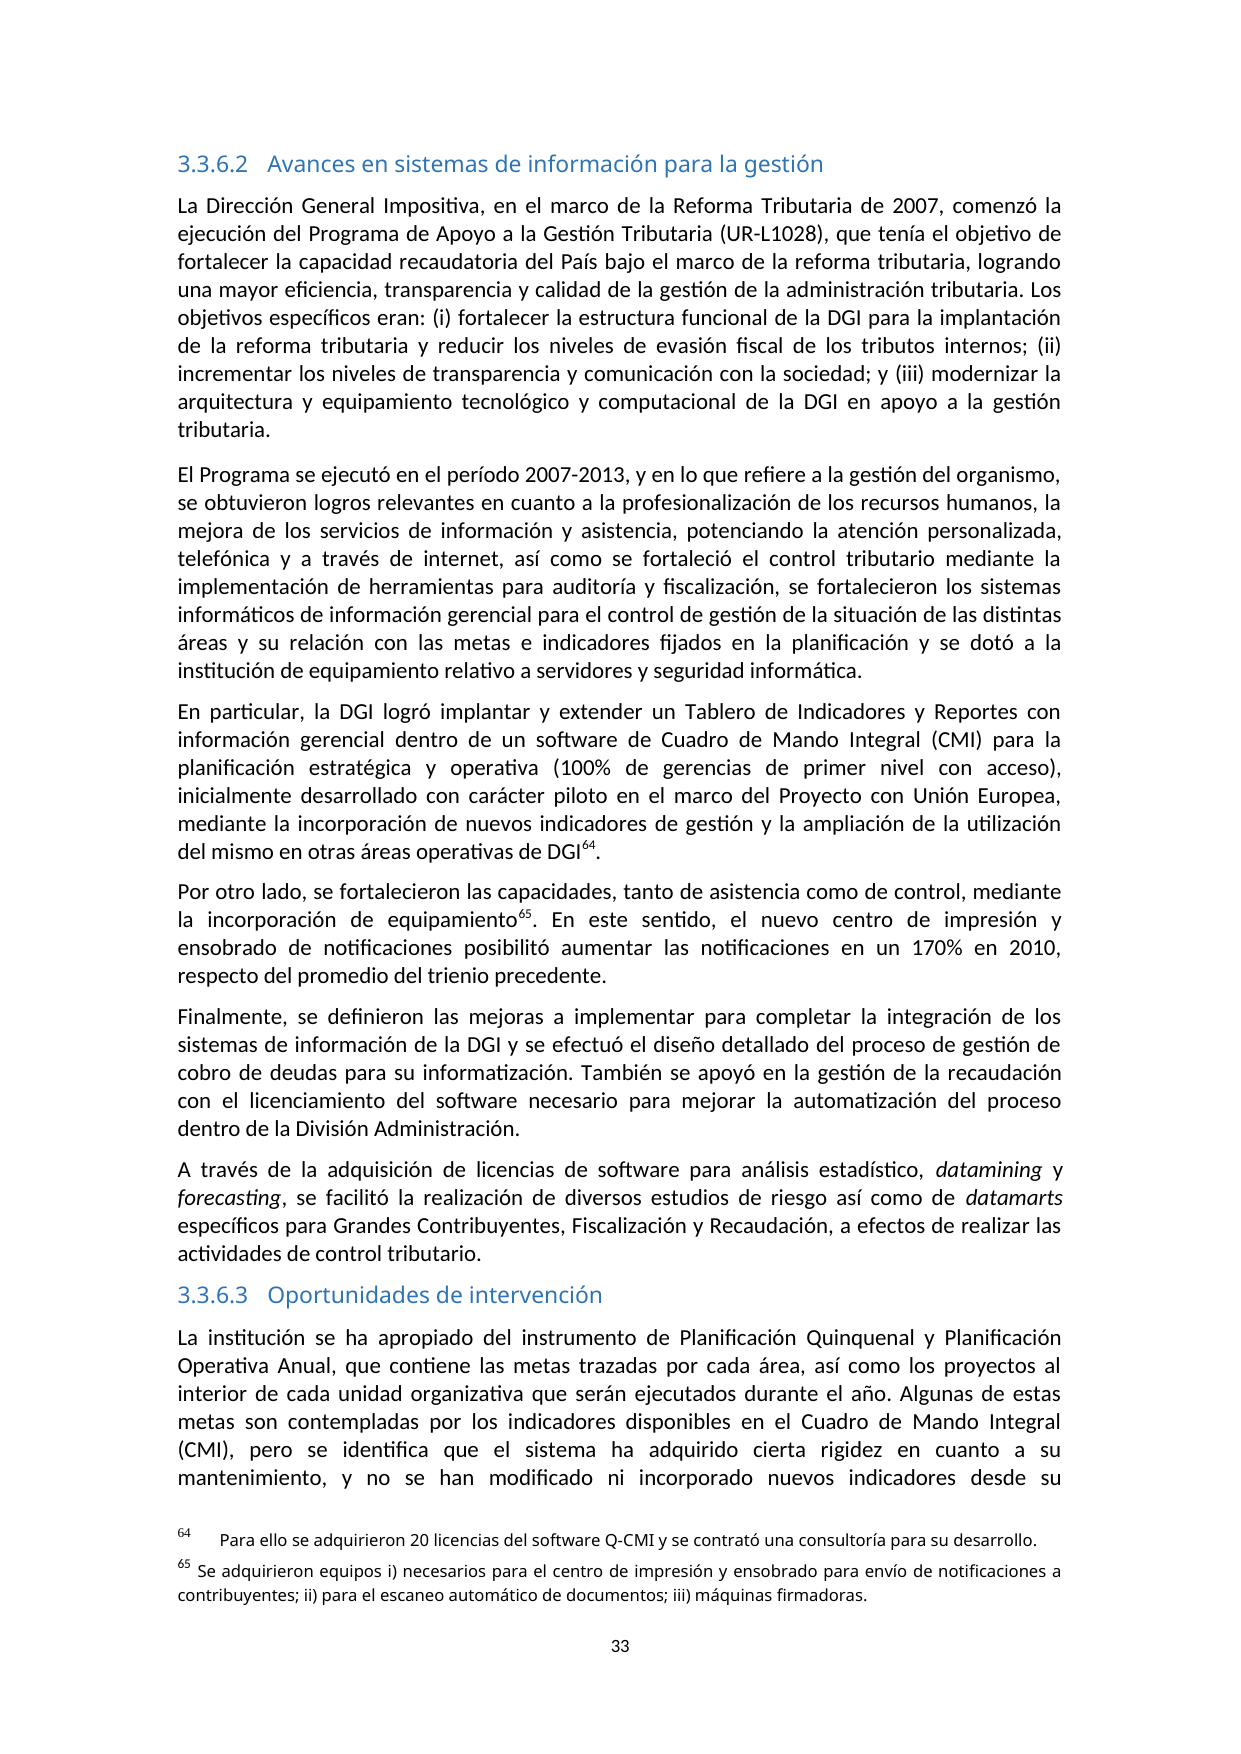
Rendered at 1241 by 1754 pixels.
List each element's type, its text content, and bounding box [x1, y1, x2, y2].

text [177, 1323, 1063, 1491]
text El Programa se ejecutó en el período 2007-2013, y en lo que refiere a la gestión del organismo, se obtuvieron logros relevantes en cuanto a la profesionalización de los recursos humanos, la mejora de los servicios de información y asistencia, potenciando la atención personalizada, telefónica y a través de internet, así como se fortaleció el control tributario mediante la implementación de herramientas para auditoría y fiscalización, se fortalecieron los sistemas informáticos de información gerencial para el control de gestión de la situación de las distintas áreas y su relación con las metas e indicadores fijados en la planificación y se dotó a la institución de equipamiento relativo a servidores y seguridad informática. [177, 460, 1063, 684]
text En particular, la DGI logró implantar y extender un Tablero de Indicadores y Reportes con información gerencial dentro de un software de Cuadro de Mando Integral (CMI) para la planificación estratégica y operativa (100% de gerencias de primer nivel con acceso), inicialmente desarrollado con carácter piloto en el marco del Proyecto con Unión Europea, mediante la incorporación de nuevos indicadores de gestión y la ampliación de la utilización del mismo en otras áreas operativas de DGI. [177, 697, 1063, 865]
subtitle Oportunidades de intervención [177, 1279, 1063, 1311]
text La Dirección General Impositiva, en el marco de la Reforma Tributaria de 2007, comenzó la ejecución del Programa de Apoyo a la Gestión Tributaria (UR-L1028), que tenía el objetivo de fortalecer la capacidad recaudatoria del País bajo el marco de la reforma tributaria, logrando una mayor eficiencia, transparencia y calidad de la gestión de la administración tributaria. Los objetivos específicos eran: (i) fortalecer la estructura funcional de la DGI para la implantación de la reforma tributaria y reducir los niveles de evasión fiscal de los tributos internos; (ii) incrementar los niveles de transparencia y comunicación con la sociedad; y (iii) modernizar la arquitectura y equipamiento tecnológico y computacional de la DGI en apoyo a la gestión tributaria. [177, 191, 1063, 443]
subtitle Avances en sistemas de información para la gestión [177, 148, 1063, 179]
text Por otro lado, se fortalecieron las capacidades, tanto de asistencia como de control, mediante la incorporación de equipamiento. En este sentido, el nuevo centro de impresión y ensobrado de notificaciones posibilitó aumentar las notificaciones en un 170% en 2010, respecto del promedio del trienio precedente. [177, 877, 1063, 989]
text Finalmente, se definieron las mejoras a implementar para completar la integración de los sistemas de información de la DGI y se efectuó el diseño detallado del proceso de gestión de cobro de deudas para su informatización. También se apoyó en la gestión de la recaudación con el licenciamiento del software necesario para mejorar la automatización del proceso dentro de la División Administración. [177, 1002, 1063, 1142]
text A través de la adquisición de licencias de software para análisis estadístico, datamining y forecasting, se facilitó la realización de diversos estudios de riesgo así como de datamarts específicos para Grandes Contribuyentes, Fiscalización y Recaudación, a efectos de realizar las actividades de control tributario. [177, 1155, 1063, 1267]
